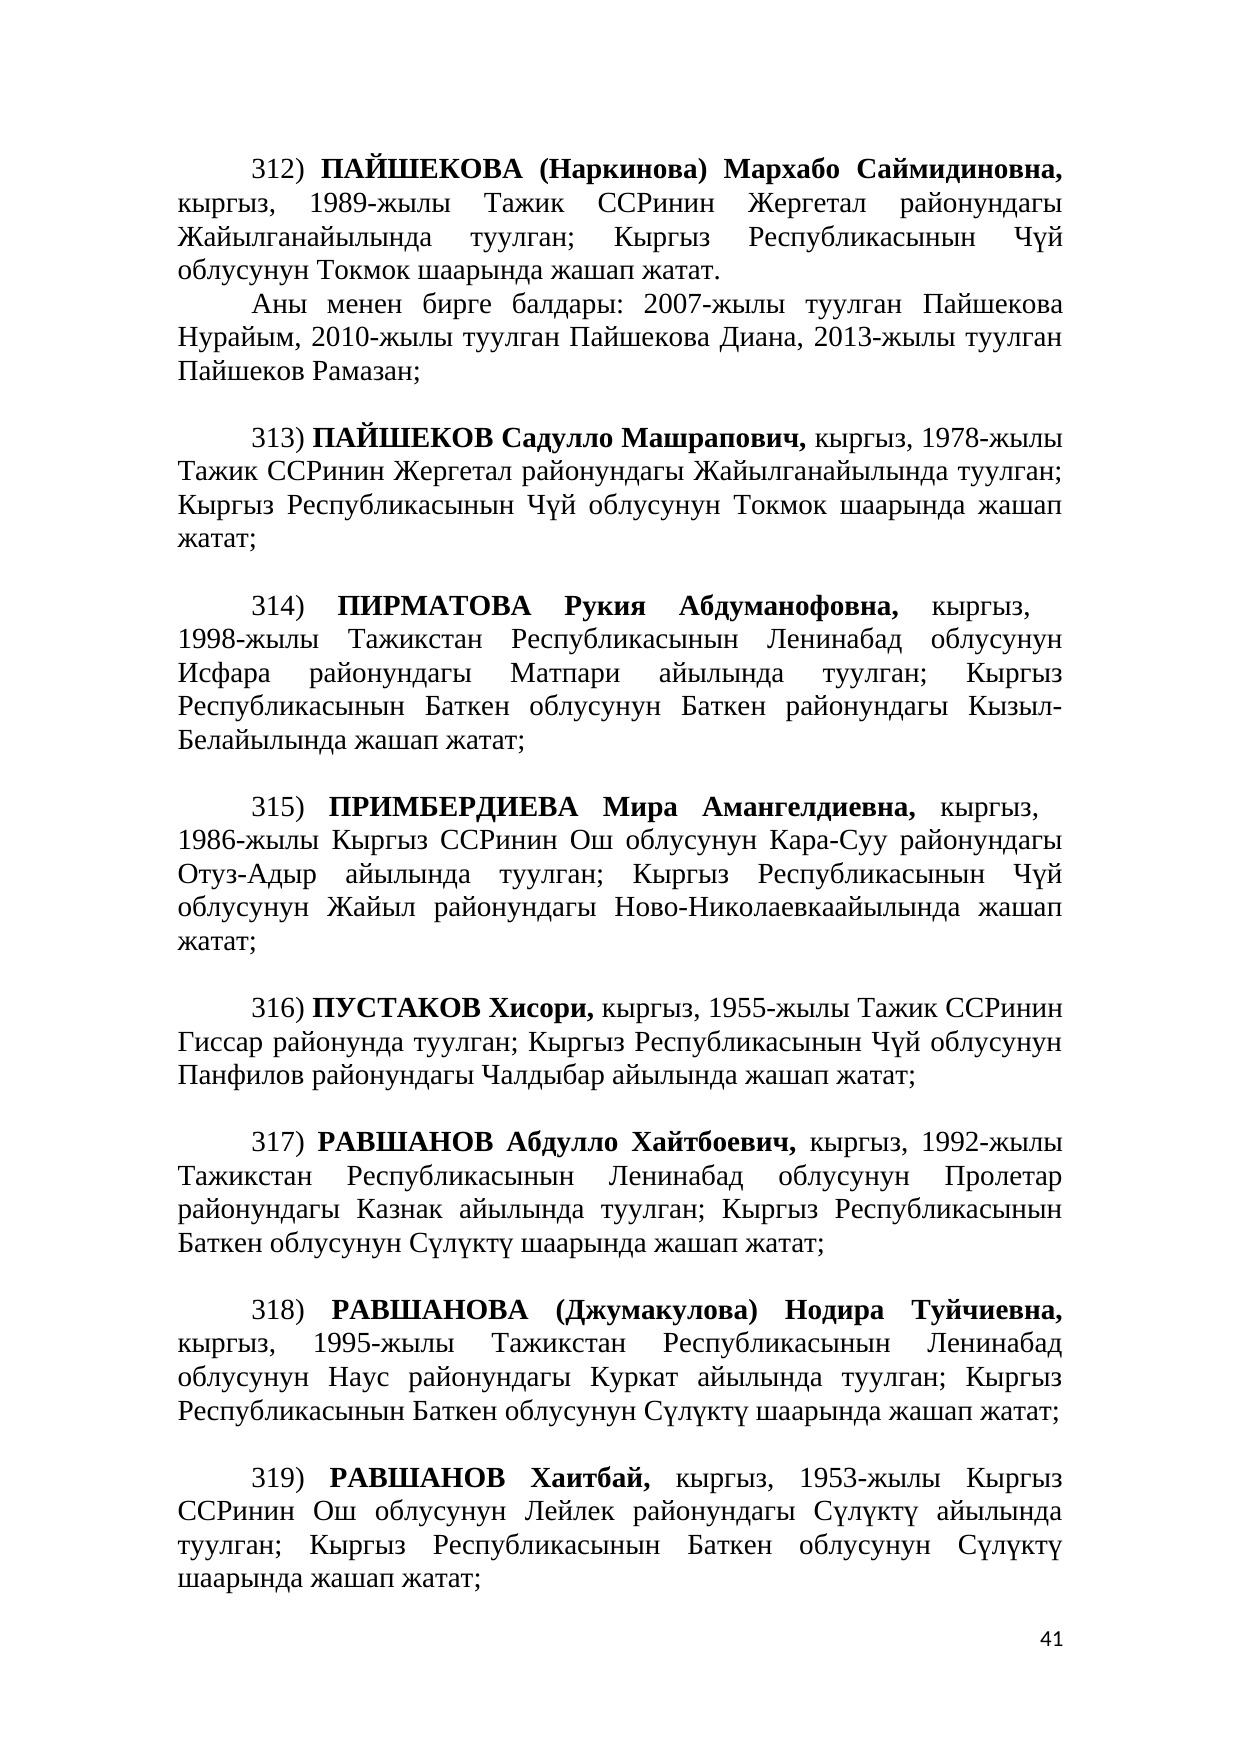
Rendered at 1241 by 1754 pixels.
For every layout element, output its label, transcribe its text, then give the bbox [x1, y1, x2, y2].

text 318) РАВШАНОВА (Джумакулова) Нодира Туйчиевна, кыргыз, 1995-жылы Тажикстан Республикасынын Ленинабад облусунун Наус районундагы Куркат айылында туулган; Кыргыз Республикасынын Баткен облусунун Сүлүктү шаарында жашап жатат; [177, 1292, 1063, 1426]
text Аны менен бирге балдары: 2007-жылы туулган Пайшекова Нурайым, 2010-жылы туулган Пайшекова Диана, 2013-жылы туулган Пайшеков Рамазан; [177, 286, 1063, 386]
text 317) РАВШАНОВ Абдулло Хайтбоевич, кыргыз, 1992-жылы Тажикстан Республикасынын Ленинабад облусунун Пролетар районундагы Казнак айылында туулган; Кыргыз Республикасынын Баткен облусунун Сүлүктү шаарында жашап жатат; [177, 1124, 1063, 1258]
text 313) ПАЙШЕКОВ Садулло Машрапович, кыргыз, 1978-жылы Тажик ССРинин Жергетал районундагы Жайылганайылында туулган; Кыргыз Республикасынын Чүй облусунун Токмок шаарында жашап жатат; [177, 420, 1063, 554]
text 319) РАВШАНОВ Хаитбай, кыргыз, 1953-жылы Кыргыз ССРинин Ош облусунун Лейлек районундагы Сүлүктү айылында туулган; Кыргыз Республикасынын Баткен облусунун Сүлүктү шаарында жашап жатат; [177, 1460, 1063, 1594]
text 315) ПРИМБЕРДИЕВА Мира Амангелдиевна, кыргыз, 1986-жылы Кыргыз ССРинин Ош облусунун Кара-Суу районундагы Отуз-Адыр айылында туулган; Кыргыз Республикасынын Чүй облусунун Жайыл районундагы Ново-Николаевкаайылында жашап жатат; [177, 789, 1063, 957]
text 314) ПИРМАТОВА Рукия Абдуманофовна, кыргыз, 1998-жылы Тажикстан Республикасынын Ленинабад облусунун Исфара районундагы Матпари айылында туулган; Кыргыз Республикасынын Баткен облусунун Баткен районундагы Кызыл-Белайылында жашап жатат; [177, 588, 1063, 755]
text 312) ПАЙШЕКОВА (Наркинова) Мархабо Саймидиновна, кыргыз, 1989-жылы Тажик ССРинин Жергетал районундагы Жайылганайылында туулган; Кыргыз Республикасынын Чүй облусунун Токмок шаарында жашап жатат. [177, 152, 1063, 286]
text 316) ПУСТАКОВ Хисори, кыргыз, 1955-жылы Тажик ССРинин Гиссар районунда туулган; Кыргыз Республикасынын Чүй облусунун Панфилов районундагы Чалдыбар айылында жашап жатат; [177, 990, 1063, 1091]
